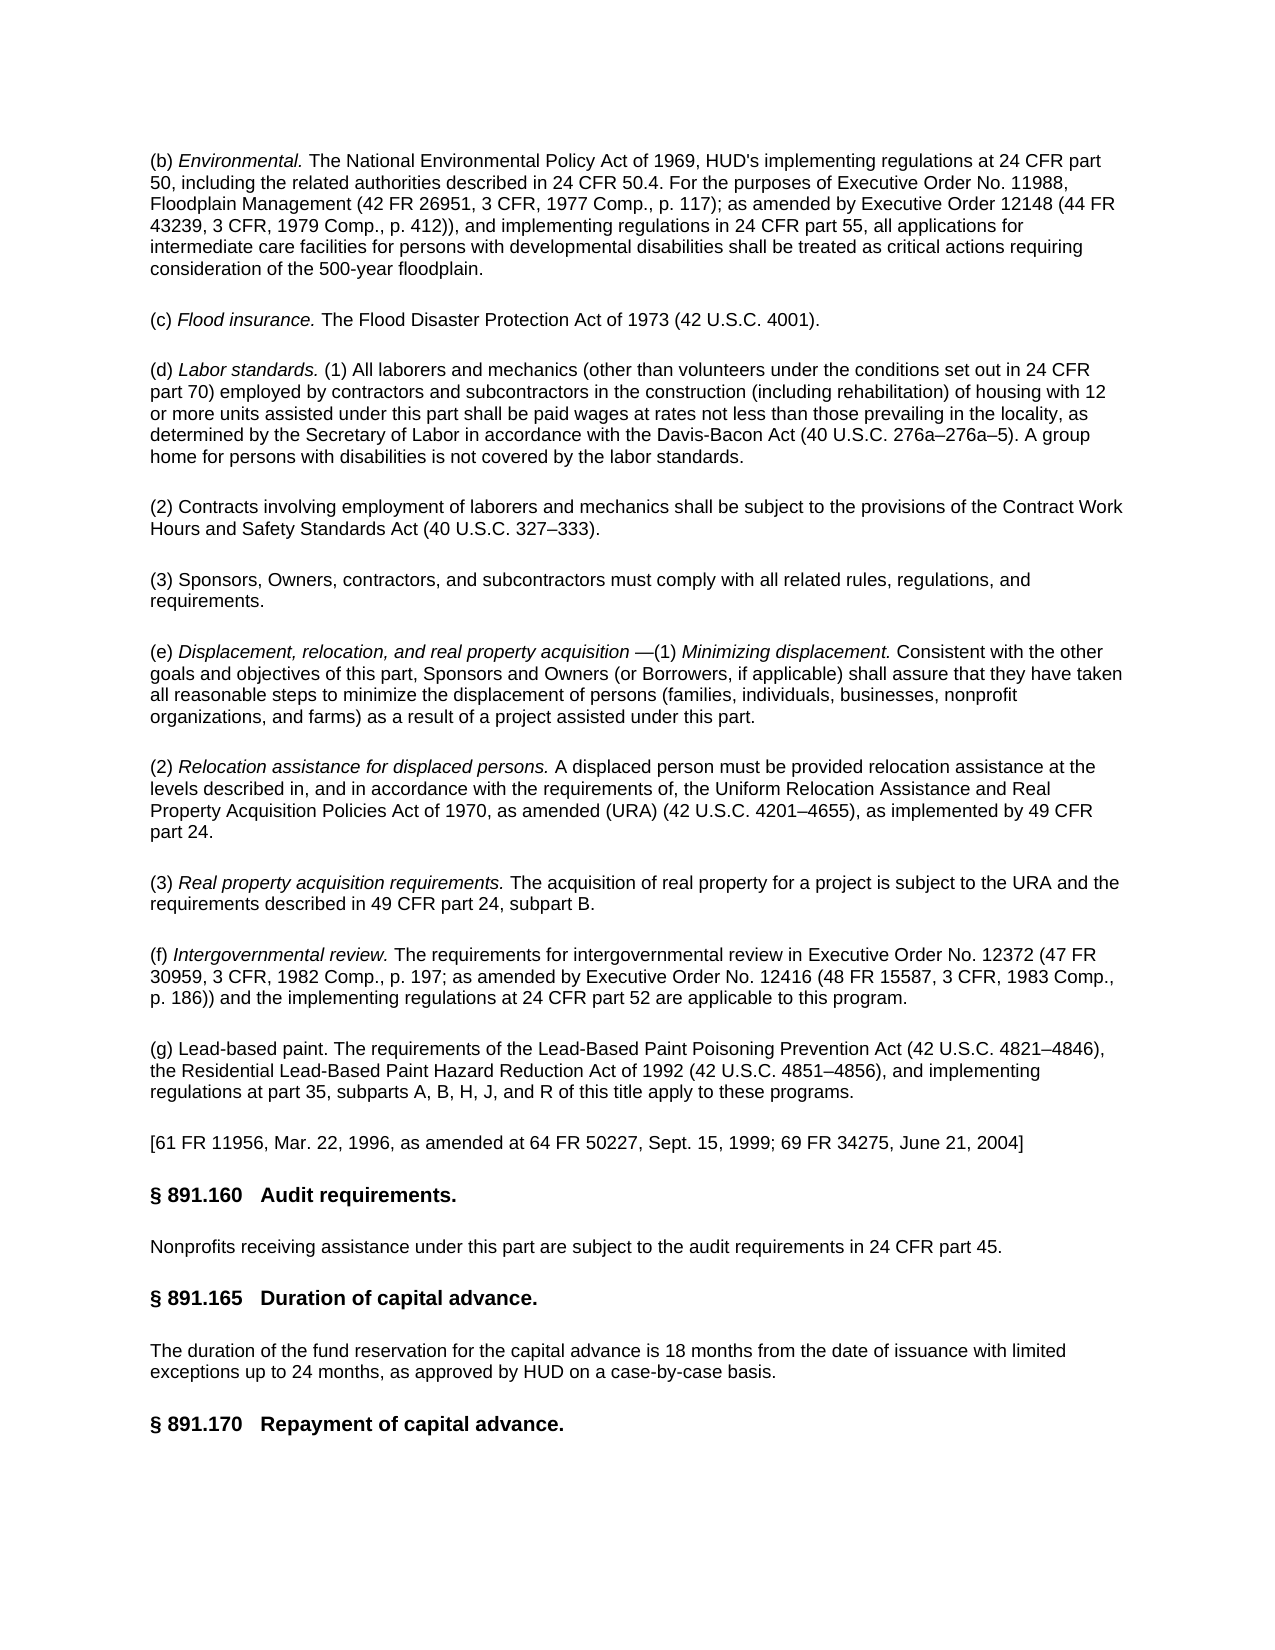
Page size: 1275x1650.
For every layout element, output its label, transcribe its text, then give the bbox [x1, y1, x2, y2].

text (g) Lead-based paint. The requirements of the Lead-Based Paint Poisoning Prevention Act (42 U.S.C. 4821–4846), the Residential Lead-Based Paint Hazard Reduction Act of 1992 (42 U.S.C. 4851–4856), and implementing regulations at part 35, subparts A, B, H, J, and R of this title apply to these programs. [150, 1038, 1125, 1102]
text (3) Real property acquisition requirements. The acquisition of real property for a project is subject to the URA and the requirements described in 49 CFR part 24, subpart B. [150, 872, 1125, 915]
text (f) Intergovernmental review. The requirements for intergovernmental review in Executive Order No. 12372 (47 FR 30959, 3 CFR, 1982 Comp., p. 197; as amended by Executive Order No. 12416 (48 FR 15587, 3 CFR, 1983 Comp., p. 186)) and the implementing regulations at 24 CFR part 52 are applicable to this program. [150, 944, 1125, 1009]
text (c) Flood insurance. The Flood Disaster Protection Act of 1973 (42 U.S.C. 4001). [150, 308, 1125, 330]
text § 891.160 Audit requirements. [150, 1182, 1125, 1206]
text [61 FR 11956, Mar. 22, 1996, as amended at 64 FR 50227, Sept. 15, 1999; 69 FR 34275, June 21, 2004] [150, 1132, 1125, 1153]
text (3) Sponsors, Owners, contractors, and subcontractors must comply with all related rules, regulations, and requirements. [150, 568, 1125, 612]
text (b) Environmental. The National Environmental Policy Act of 1969, HUD's implementing regulations at 24 CFR part 50, including the related authorities described in 24 CFR 50.4. For the purposes of Executive Order No. 11988, Floodplain Management (42 FR 26951, 3 CFR, 1977 Comp., p. 117); as amended by Executive Order 12148 (44 FR 43239, 3 CFR, 1979 Comp., p. 412)), and implementing regulations in 24 CFR part 55, all applications for intermediate care facilities for persons with developmental disabilities shall be treated as critical actions requiring consideration of the 500-year floodplain. [150, 150, 1125, 279]
text (e) Displacement, relocation, and real property acquisition —(1) Minimizing displacement. Consistent with the other goals and objectives of this part, Sponsors and Owners (or Borrowers, if applicable) shall assure that they have taken all reasonable steps to minimize the displacement of persons (families, individuals, businesses, nonprofit organizations, and farms) as a result of a project assisted under this part. [150, 641, 1125, 727]
text (2) Contracts involving employment of laborers and mechanics shall be subject to the provisions of the Contract Work Hours and Safety Standards Act (40 U.S.C. 327–333). [150, 496, 1125, 539]
text § 891.165 Duration of capital advance. [150, 1286, 1125, 1310]
text Nonprofits receiving assistance under this part are subject to the audit requirements in 24 CFR part 45. [150, 1236, 1125, 1257]
text § 891.170 Repayment of capital advance. [150, 1412, 1125, 1436]
text The duration of the fund reservation for the capital advance is 18 months from the date of issuance with limited exceptions up to 24 months, as approved by HUD on a case-by-case basis. [150, 1339, 1125, 1382]
text (d) Labor standards. (1) All laborers and mechanics (other than volunteers under the conditions set out in 24 CFR part 70) employed by contractors and subcontractors in the construction (including rehabilitation) of housing with 12 or more units assisted under this part shall be paid wages at rates not less than those prevailing in the locality, as determined by the Secretary of Labor in accordance with the Davis-Bacon Act (40 U.S.C. 276a–276a–5). A group home for persons with disabilities is not covered by the labor standards. [150, 359, 1125, 467]
text (2) Relocation assistance for displaced persons. A displaced person must be provided relocation assistance at the levels described in, and in accordance with the requirements of, the Uniform Relocation Assistance and Real Property Acquisition Policies Act of 1970, as amended (URA) (42 U.S.C. 4201–4655), as implemented by 49 CFR part 24. [150, 756, 1125, 842]
